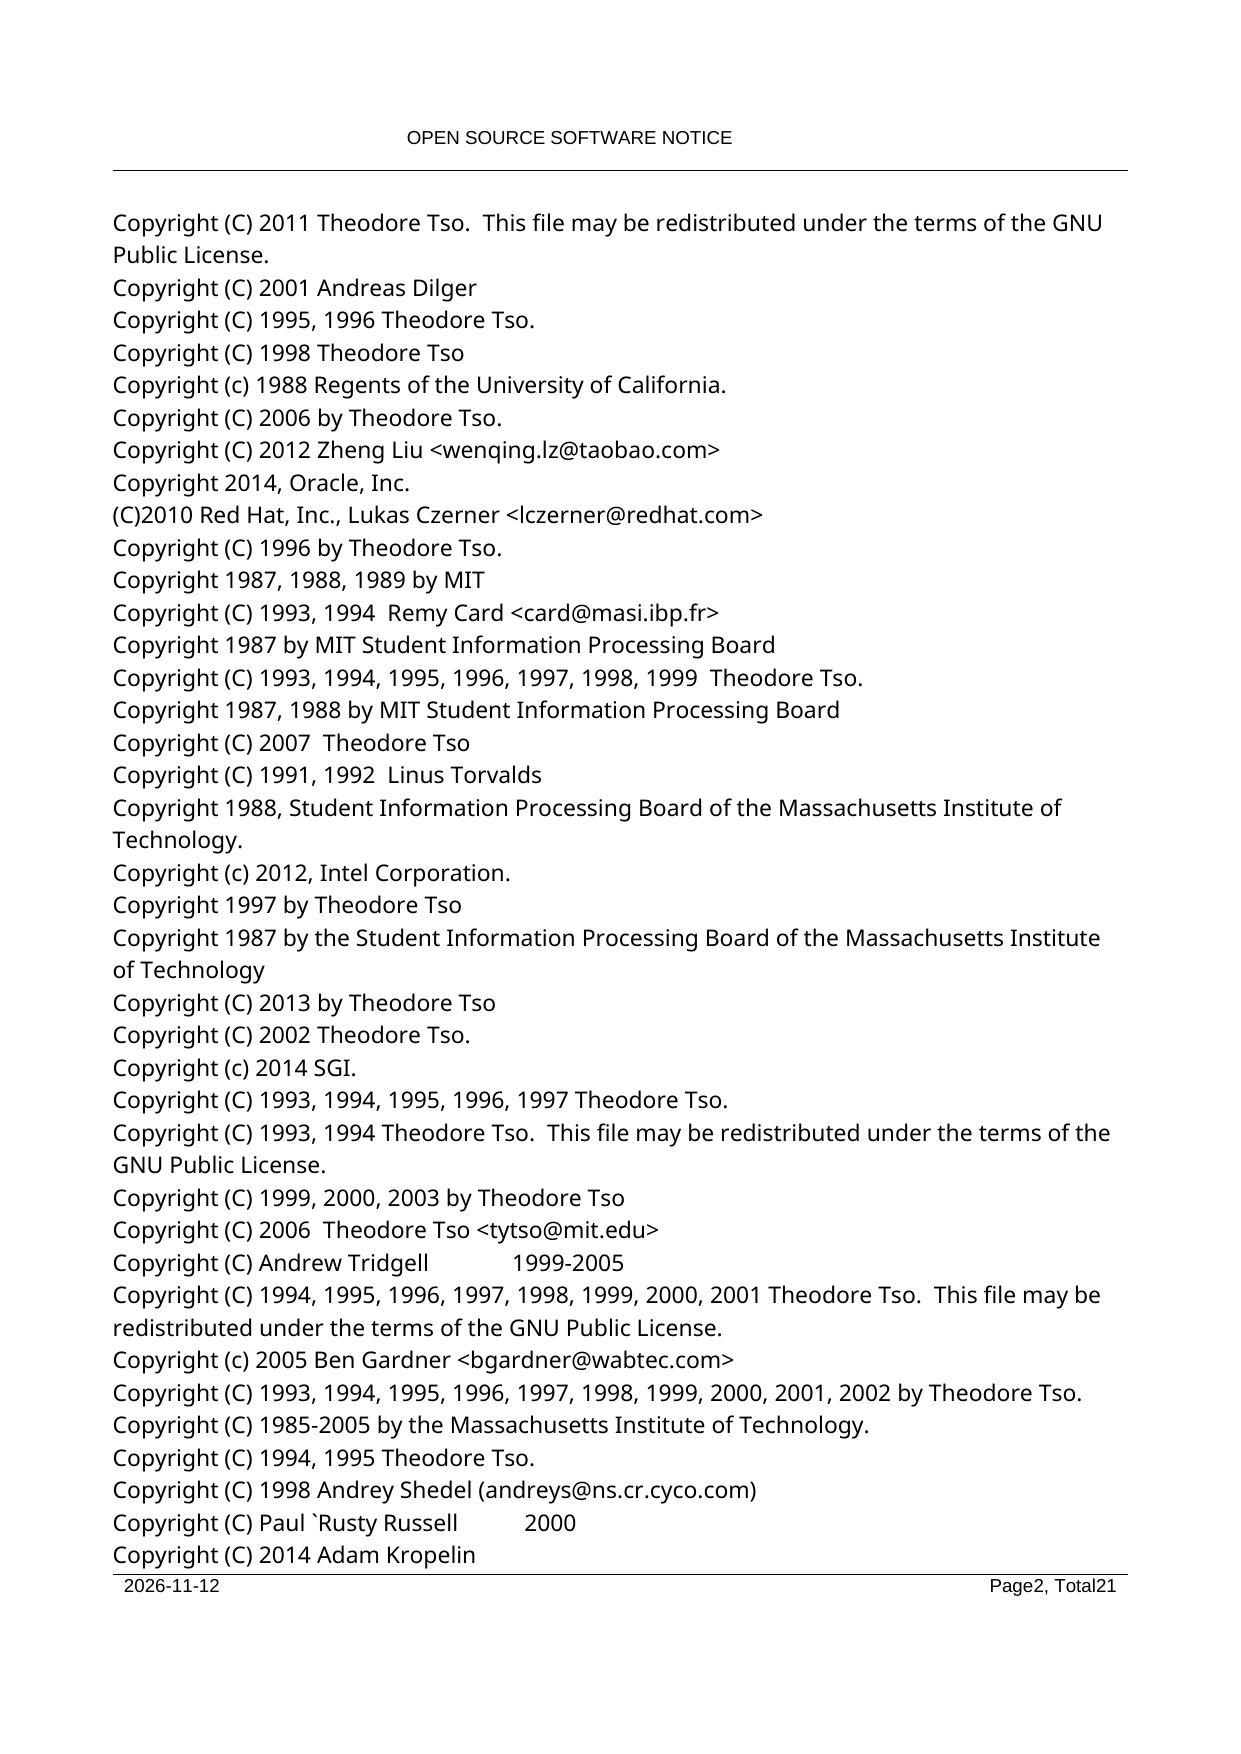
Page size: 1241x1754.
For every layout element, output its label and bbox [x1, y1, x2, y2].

text [112, 206, 1128, 1571]
